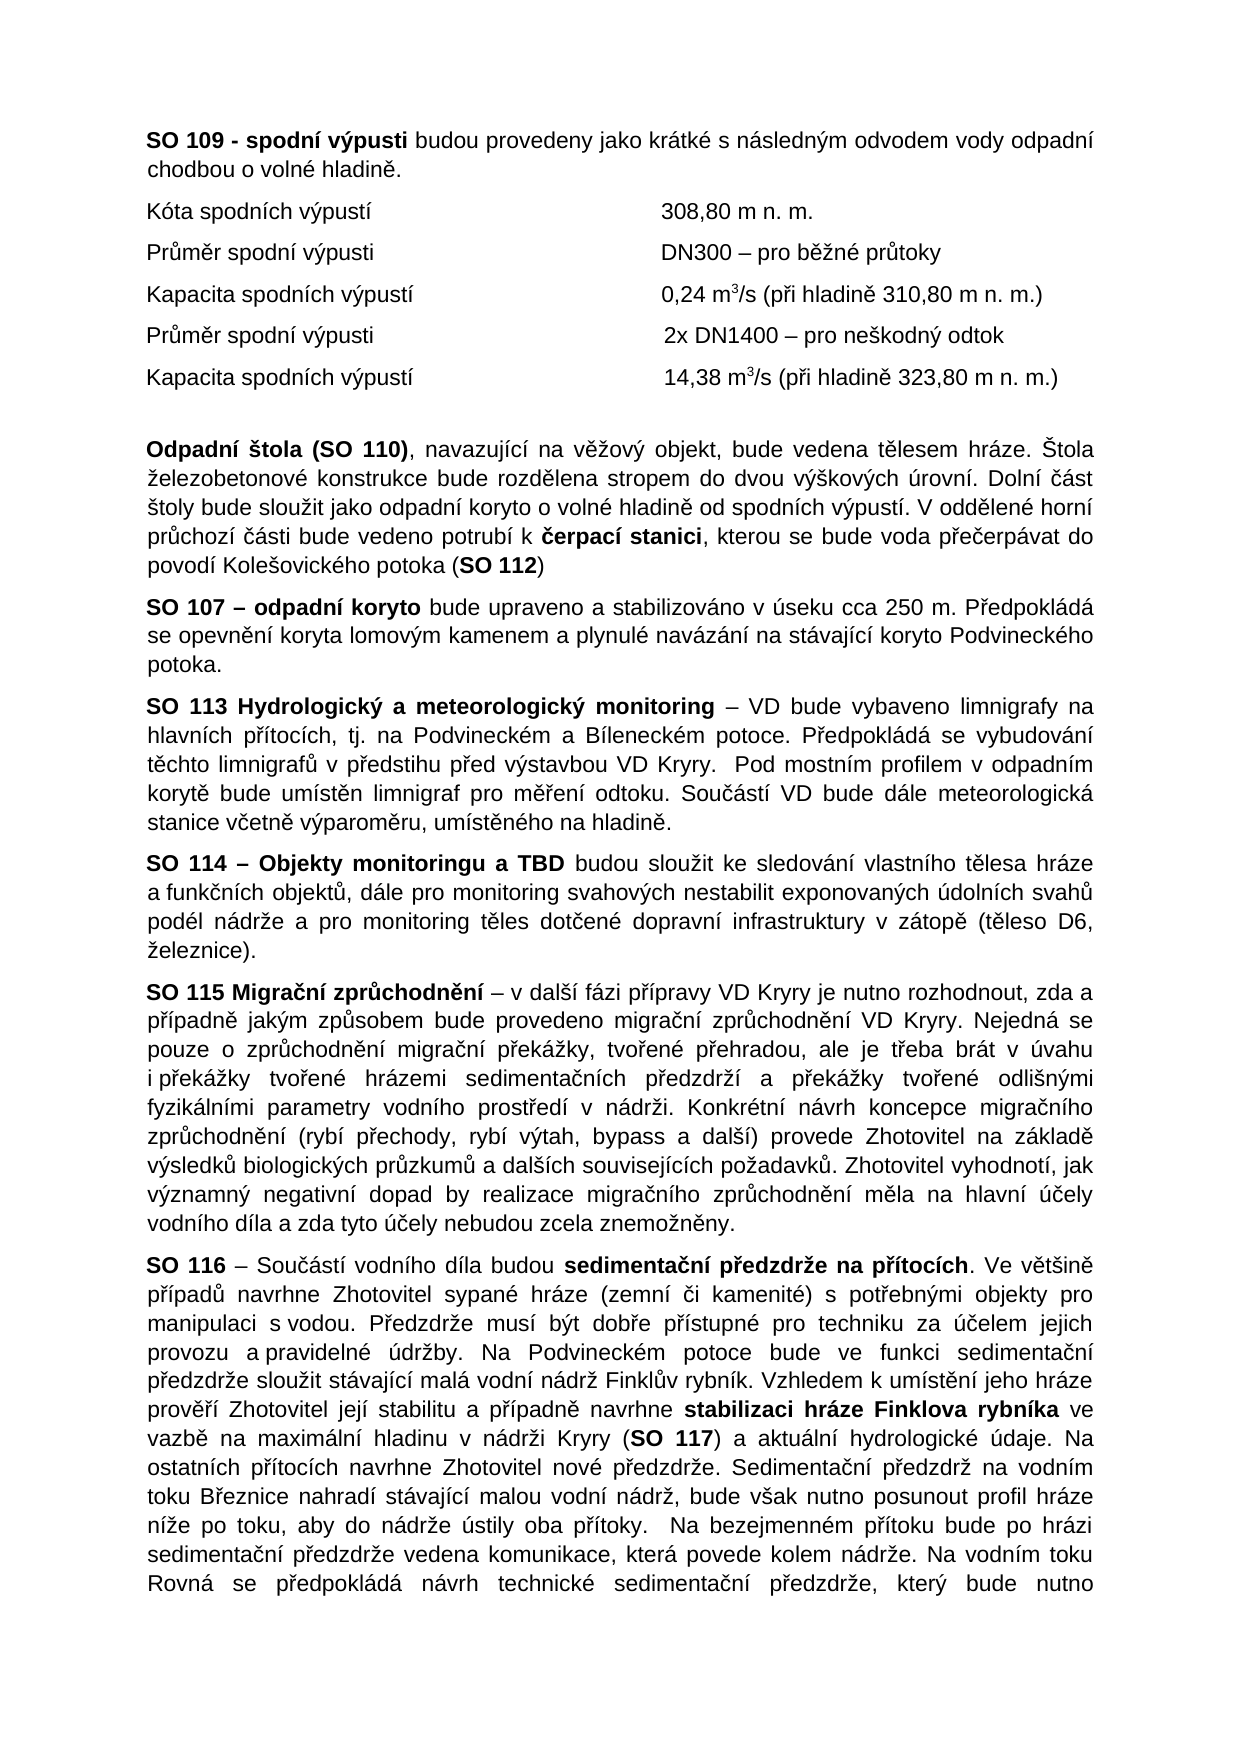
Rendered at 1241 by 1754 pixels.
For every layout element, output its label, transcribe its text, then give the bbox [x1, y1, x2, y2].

text SO 113 Hydrologický a meteorologický monitoring – VD bude vybaveno limnigrafy na hlavních přítocích, tj. na Podvineckém a Bíleneckém potoce. Předpokládá se vybudování těchto limnigrafů v předstihu před výstavbou VD Kryry. Pod mostním profilem v odpadním korytě bude umístěn limnigraf pro měření odtoku. Součástí VD bude dále meteorologická stanice včetně výparoměru, umístěného na hladině. [146, 693, 1094, 835]
text Průměr spodní výpusti DN300 – pro běžné průtoky [146, 239, 1099, 266]
text Kapacita spodních výpustí 14,38 m3/s (při hladině 323,80 m n. m.) [146, 364, 1094, 390]
text Odpadní štola (SO 110), navazující na věžový objekt, bude vedena tělesem hráze. Štola železobetonové konstrukce bude rozdělena stropem do dvou výškových úrovní. Dolní část štoly bude sloužit jako odpadní koryto o volné hladině od spodních výpustí. V oddělené horní průchozí části bude vedeno potrubí k čerpací stanici, kterou se bude voda přečerpávat do povodí Kolešovického potoka (SO 112) [146, 436, 1094, 578]
text SO 109 - spodní výpusti budou provedeny jako krátké s následným odvodem vody odpadní chodbou o volné hladině. [146, 127, 1094, 183]
text Průměr spodní výpusti 2x DN1400 – pro neškodný odtok [146, 322, 1094, 348]
text SO 107 – odpadní koryto bude upraveno a stabilizováno v úseku cca 250 m. Předpokládá se opevnění koryta lomovým kamenem a plynulé navázání na stávající koryto Podvineckého potoka. [146, 593, 1094, 678]
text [146, 1252, 1094, 1596]
text Kapacita spodních výpustí 0,24 m3/s (při hladině 310,80 m n. m.) [146, 281, 1099, 307]
text SO 115 Migrační zprůchodnění – v další fázi přípravy VD Kryry je nutno rozhodnout, zda a případně jakým způsobem bude provedeno migrační zprůchodnění VD Kryry. Nejedná se pouze o zprůchodnění migrační překážky, tvořené přehradou, ale je třeba brát v úvahu i překážky tvořené hrázemi sedimentačních předzdrží a překážky tvořené odlišnými fyzikálními parametry vodního prostředí v nádrži. Konkrétní návrh koncepce migračního zprůchodnění (rybí přechody, rybí výtah, bypass a další) provede Zhotovitel na základě výsledků biologických průzkumů a dalších souvisejících požadavků. Zhotovitel vyhodnotí, jak významný negativní dopad by realizace migračního zprůchodnění měla na hlavní účely vodního díla a zda tyto účely nebudou zcela znemožněny. [146, 978, 1094, 1236]
text Kóta spodních výpustí 308,80 m n. m. [146, 198, 1099, 224]
text SO 114 – Objekty monitoringu a TBD budou sloužit ke sledování vlastního tělesa hráze a funkčních objektů, dále pro monitoring svahových nestabilit exponovaných údolních svahů podél nádrže a pro monitoring těles dotčené dopravní infrastruktury v zátopě (těleso D6, železnice). [146, 850, 1094, 963]
